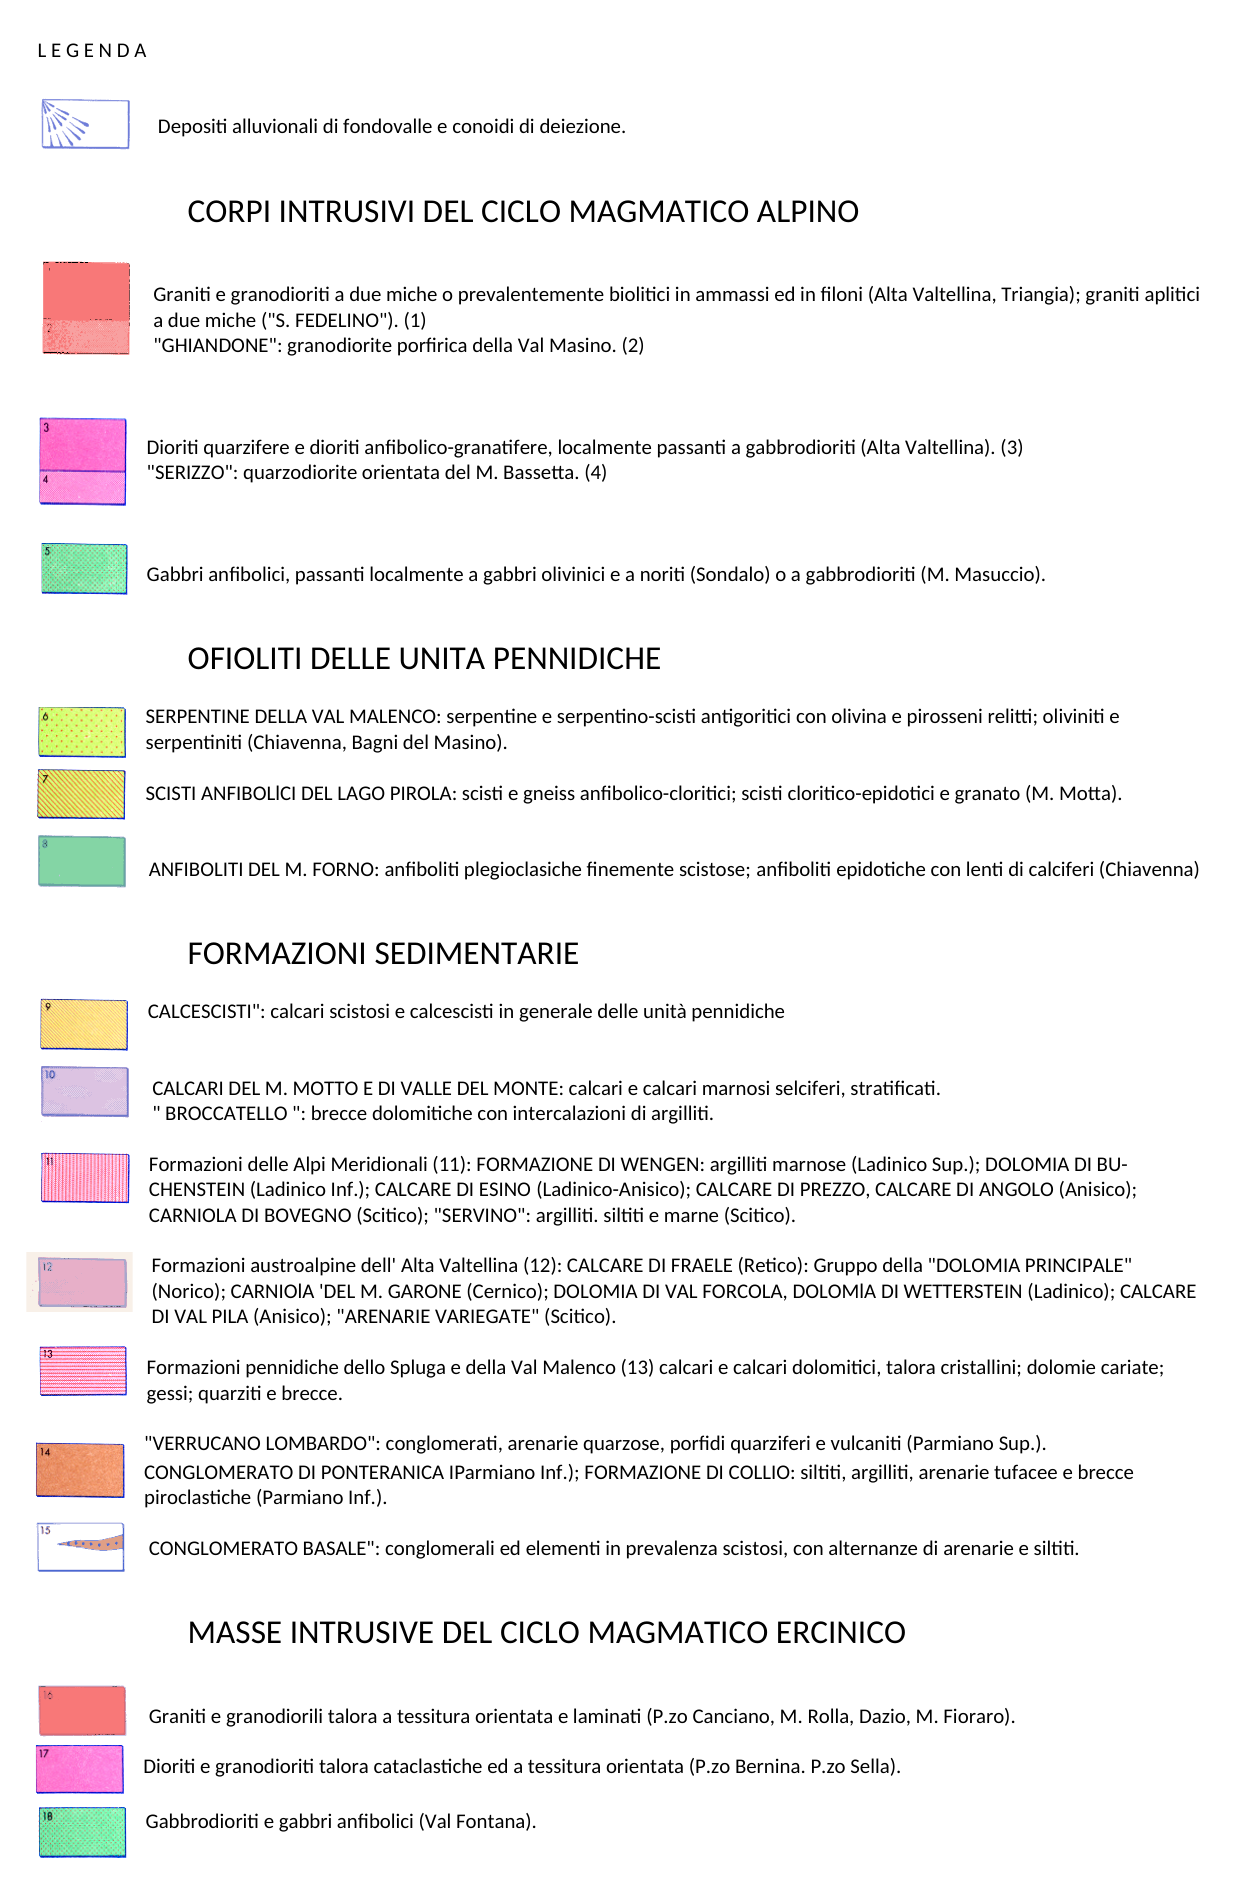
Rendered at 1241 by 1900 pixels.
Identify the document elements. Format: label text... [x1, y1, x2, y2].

picture [40, 998, 129, 1051]
picture [33, 831, 130, 892]
picture [33, 1681, 130, 1742]
text CORPI INTRUSIVI DEL CICLO MAGMATICO ALPINO [37, 190, 1203, 231]
text L E G E N D A [37, 37, 1203, 63]
picture [38, 707, 127, 758]
text "GHIANDONE": granodiorite porfirica della Val Masino. (2) [135, 332, 1203, 358]
picture [38, 95, 135, 154]
text Graniti e granodiorili talora a tessitura orientata e laminati (P.zo Canciano, M. Rolla, Dazio, M. Fioraro). [130, 1703, 1203, 1728]
picture [39, 416, 128, 507]
text Formazioni pennidiche dello Spluga e della Val Malenco (13) calcari e calcari dolomitici, talora cristallini; dolomie cariate; gessi; quarziti e brecce. [37, 1354, 1203, 1405]
text CONGLOMERATO BASALE": conglomerali ed elementi in prevalenza scistosi, con alternanze di arenarie e siltiti. [130, 1535, 1203, 1561]
text SCISTI ANFIBOLlCI DEL LAGO PIROLA: scisti e gneiss anfibolico-cloritici; scisti cloritico-epidotici e granato (M. Motta). [127, 780, 1203, 805]
picture [38, 1346, 128, 1398]
text Depositi alluvionali di fondovalle e conoidi di deiezione. [135, 114, 1203, 139]
text Gabbrodioriti e gabbri anfibolici (Val Fontana). [127, 1808, 1203, 1833]
picture [38, 256, 135, 359]
text CONGLOMERATO DI PONTERANICA IParmiano Inf.); FORMAZIONE DI COLLIO: siltiti, argilliti, arenarie tufacee e brecce piroclastiche (Parmiano Inf.). [37, 1459, 1203, 1510]
text OFIOLITI DELLE UNITA PENNIDICHE [37, 637, 1203, 678]
text Formazioni austroalpine dell' Alta Valtellina (12): CALCARE DI FRAELE (Retico): Gruppo della "DOLOMIA PRINCIPALE" (Norico); CARNIOlA 'DEL M. GARONE (Cernico); DOLOMIA DI VAL FORCOLA, DOLOMlA DI WETTERSTEIN (Ladinico); CALCARE DI VAL PILA (Anisico); "ARENARIE VARIEGATE" (Scitico). [37, 1253, 1203, 1329]
picture [41, 543, 128, 595]
text MASSE INTRUSIVE DEL CICLO MAGMATICO ERCINICO [37, 1611, 1203, 1652]
picture [26, 1252, 133, 1312]
picture [40, 1152, 130, 1204]
picture [37, 769, 127, 820]
text ANFIBOLITI DEL M. FORNO: anfiboliti plegioclasiche finemente scistose; anfiboliti epidotiche con lenti di calciferi (Chiavenna) [130, 856, 1203, 881]
picture [35, 1442, 125, 1499]
picture [38, 1807, 127, 1858]
text CALCARI DEL M. MOTTO E DI VALLE DEL MONTE: calcari e calcari marnosi selciferi, stratificati. [134, 1075, 1203, 1100]
text Gabbri anfibolici, passanti localmente a gabbri olivinici e a noriti (Sondalo) o a gabbrodioriti (M. Masuccio). [128, 561, 1203, 587]
text "VERRUCANO LOMBARDO": conglomerati, arenarie quarzose, porfidi quarziferi e vulcaniti (Parmiano Sup.). [37, 1431, 1203, 1456]
text CALCESCISTI": calcari scistosi e calcescisti in generale delle unità pennidiche [129, 998, 1203, 1024]
text Graniti e granodioriti a due miche o prevalentemente biolitici in ammassi ed in filoni (Alta Valtellina, Triangia); graniti aplitici a due miche ("S. FEDELINO"). (1) [135, 282, 1203, 332]
text Dioriti quarzifere e dioriti anfibolico-granatifere, localmente passanti a gabbrodioriti (Alta Valtellina). (3) [128, 434, 1203, 459]
text FORMAZIONI SEDIMENTARIE [37, 932, 1203, 973]
picture [32, 1517, 130, 1578]
picture [35, 1745, 125, 1795]
text "SERIZZO": quarzodiorite orientata del M. Bassetta. (4) [128, 459, 1203, 485]
picture [37, 1061, 134, 1122]
text " BROCCATELLO ": brecce dolomitiche con intercalazioni di argilliti. [37, 1100, 1203, 1126]
text Dioriti e granodioriti talora cataclastiche ed a tessitura orientata (P.zo Bernina. P.zo Sella). [125, 1754, 1203, 1779]
text SERPENTINE DELLA VAL MALENCO: serpentine e serpentino-scisti antigoritici con olivina e pirosseni relitti; oliviniti e serpentiniti (Chiavenna, Bagni del Masino). [37, 703, 1203, 754]
text Formazioni delle Alpi Meridionali (11): FORMAZIONE DI WENGEN: argilliti marnose (Ladinico Sup.); DOLOMIA DI BU- CHENSTEIN (Ladinico Inf.); CALCARE DI ESINO (Ladinico-Anisico); CALCARE DI PREZZO, CALCARE DI ANGOLO (Anisico); CARNIOLA DI BOVEGNO (Scitico); "SERVINO": argilliti. siltiti e marne (Scitico). [37, 1151, 1203, 1227]
